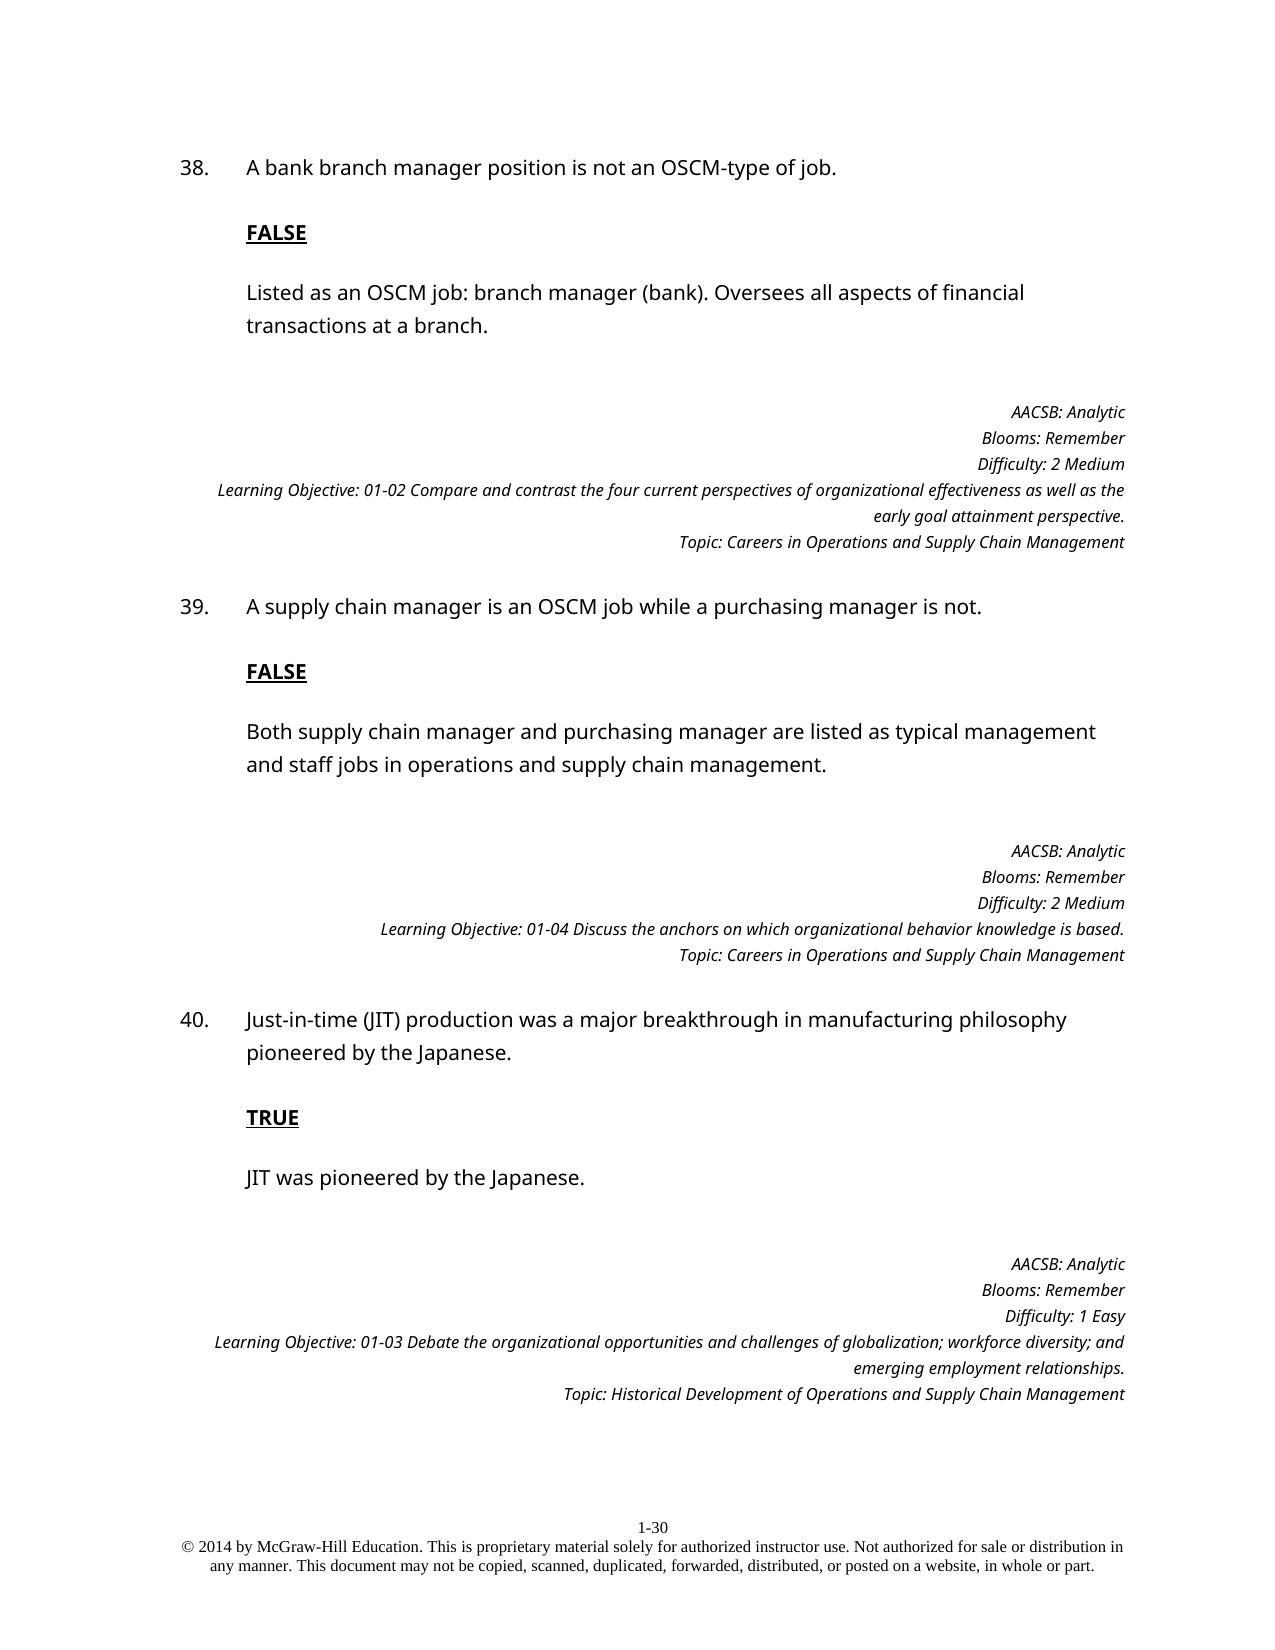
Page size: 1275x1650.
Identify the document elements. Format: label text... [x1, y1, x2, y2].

table_header AACSB: Analytic Blooms: Remember Difficulty: 1 Easy Learning Objective: 01-03 Debate the organizational opportunities and challenges of globalization; workforce diversity; and emerging employment relationships. Topic: Historical Development of Operations and Supply Chain Management [180, 1253, 1125, 1441]
table_header AACSB: Analytic Blooms: Remember Difficulty: 2 Medium Learning Objective: 01-04 Discuss the anchors on which organizational behavior knowledge is based. Topic: Careers in Operations and Supply Chain Management [180, 839, 1125, 1002]
table_header 39. [180, 592, 246, 810]
table_header Just-in-time (JIT) production was a major breakthrough in manufacturing philosophy pioneered by the Japanese. TRUE JIT was pioneered by the Japanese. [246, 1005, 1125, 1223]
table_header 38. [180, 153, 246, 371]
table_header A supply chain manager is an OSCM job while a purchasing manager is not. FALSE Both supply chain manager and purchasing manager are listed as typical management and staff jobs in operations and supply chain management. [246, 592, 1125, 810]
table_header 40. [180, 1005, 246, 1223]
table_header AACSB: Analytic Blooms: Remember Difficulty: 2 Medium Learning Objective: 01-02 Compare and contrast the four current perspectives of organizational effectiveness as well as the early goal attainment perspective. Topic: Careers in Operations and Supply Chain Management [180, 400, 1125, 589]
table_header A bank branch manager position is not an OSCM-type of job. FALSE Listed as an OSCM job: branch manager (bank). Oversees all aspects of financial transactions at a branch. [246, 153, 1125, 371]
